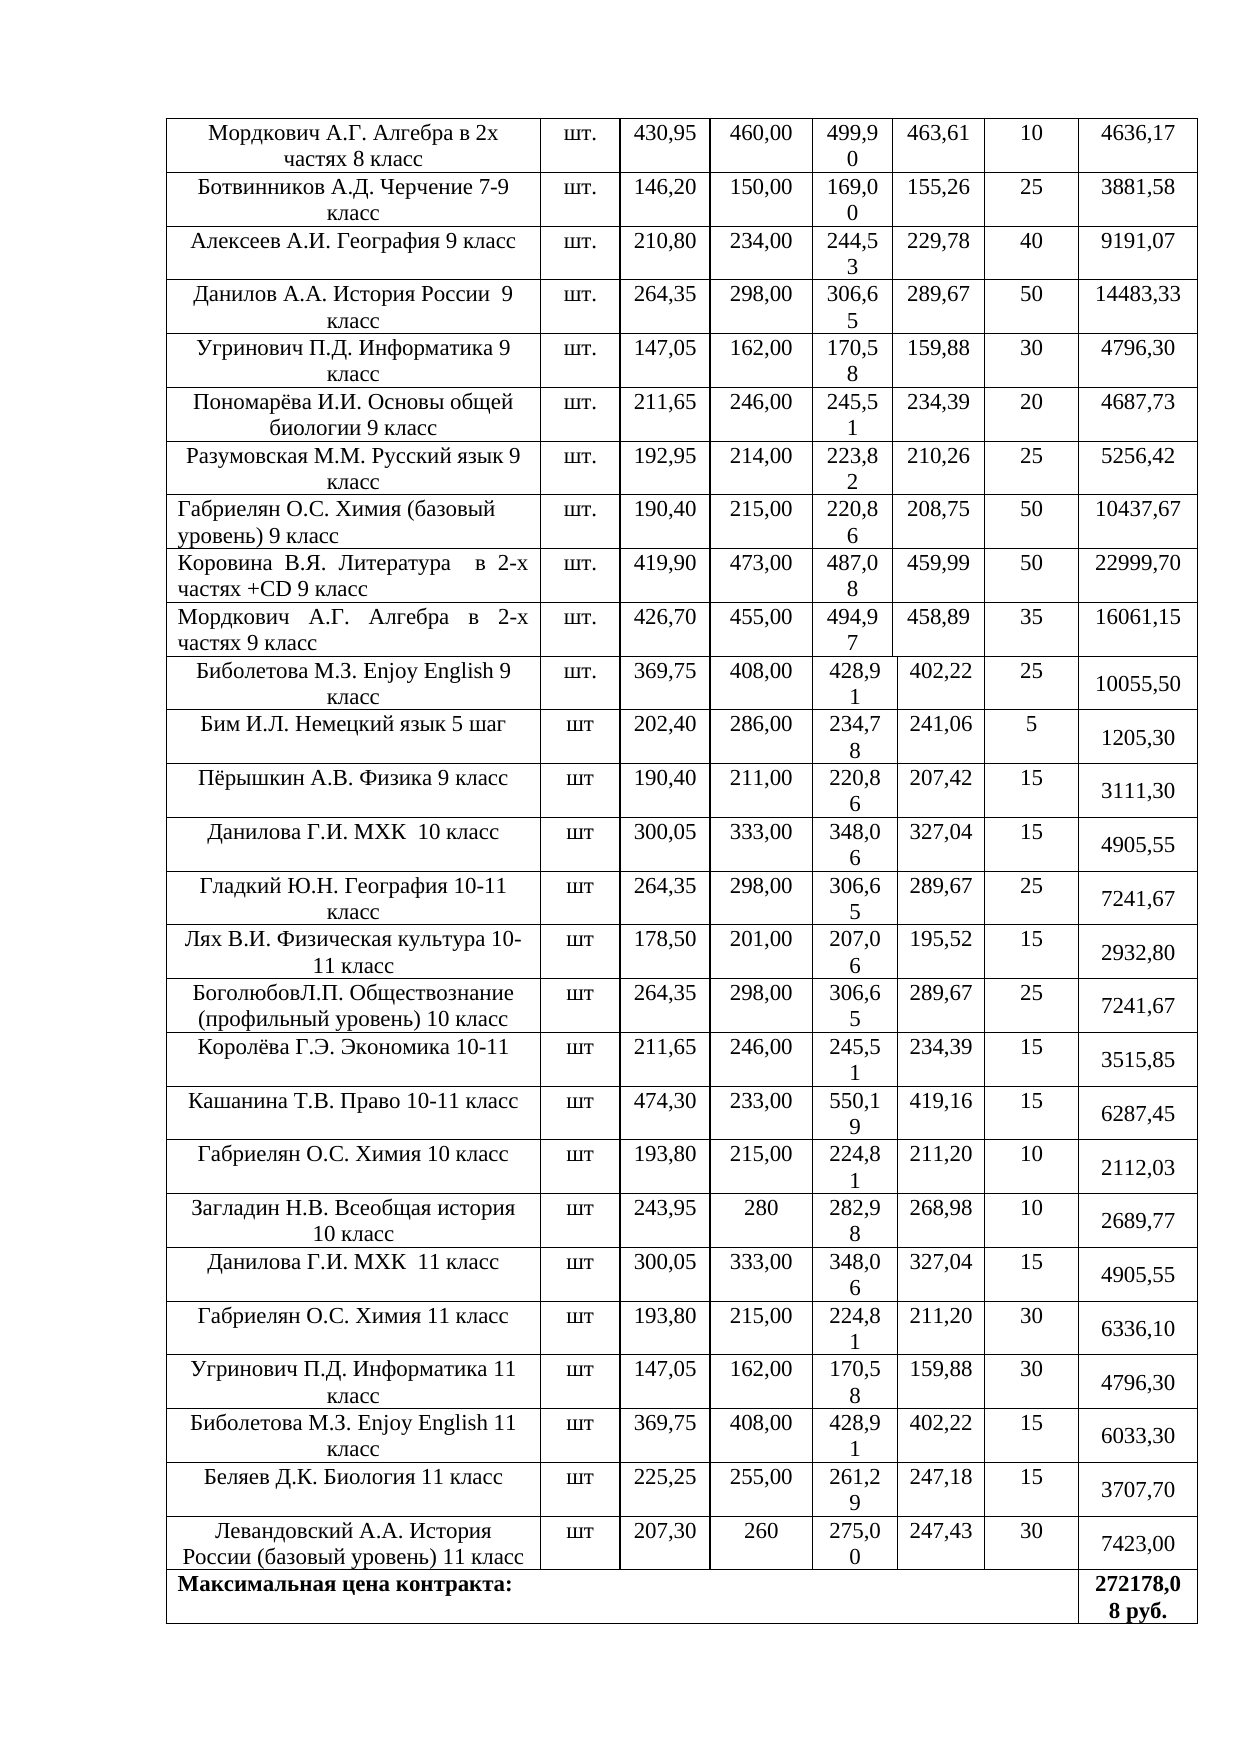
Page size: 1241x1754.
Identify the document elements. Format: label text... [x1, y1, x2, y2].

table_cell 30 [985, 1355, 1078, 1408]
table_cell 30 [985, 1302, 1078, 1354]
table_cell 275,00 [813, 1517, 897, 1569]
table_cell 193,80 [621, 1140, 709, 1193]
table_cell шт [541, 1355, 619, 1408]
table_cell 455,00 [711, 603, 812, 656]
table_cell 261,29 [813, 1463, 897, 1516]
table_cell Алексеев А.И. География 9 класс [167, 227, 540, 279]
table_cell 50 [985, 280, 1078, 333]
table_cell 15 [985, 925, 1078, 978]
table_cell 6287,45 [1079, 1087, 1197, 1139]
table_cell шт. [541, 173, 619, 226]
table_cell 14483,33 [1079, 280, 1197, 333]
table_cell 147,05 [621, 334, 709, 387]
table_cell 494,97 [813, 603, 892, 656]
table_cell 6336,10 [1079, 1302, 1197, 1354]
table_cell шт [541, 1087, 619, 1139]
table_cell 225,25 [621, 1463, 709, 1516]
table_cell 233,00 [711, 1087, 812, 1139]
table_cell шт [541, 1409, 619, 1462]
table_cell Угринович П.Д. Информатика 9 класс [167, 334, 540, 387]
table_cell 15 [985, 818, 1078, 871]
table_cell 202,40 [621, 710, 709, 763]
table_cell 192,95 [621, 442, 709, 494]
table_cell шт. [541, 119, 619, 172]
table_cell шт. [541, 603, 619, 656]
table_cell 2932,80 [1079, 925, 1197, 978]
table_cell 246,00 [711, 388, 812, 441]
table_cell 280 [711, 1194, 812, 1247]
table_cell 298,00 [711, 979, 812, 1032]
table_cell 333,00 [711, 1248, 812, 1301]
table_cell 25 [985, 872, 1078, 924]
table_cell Биболетова М.З. Enjoy English 11 класс [167, 1409, 540, 1462]
table_cell 35 [985, 603, 1078, 656]
table_cell шт [541, 1463, 619, 1516]
table_cell Максимальная цена контракта: [167, 1570, 1078, 1623]
table_cell 3111,30 [1079, 764, 1197, 817]
table_cell 6033,30 [1079, 1409, 1197, 1462]
table_cell 4687,73 [1079, 388, 1197, 441]
table_cell 3707,70 [1079, 1463, 1197, 1516]
table_cell 207,30 [621, 1517, 709, 1569]
table_cell Ботвинников А.Д. Черчение 7-9 класс [167, 173, 540, 226]
table_cell шт. [541, 495, 619, 548]
table_cell шт. [541, 442, 619, 494]
table_cell 50 [985, 495, 1078, 548]
table_cell 289,67 [898, 979, 984, 1032]
table_cell 155,26 [893, 173, 984, 226]
table_cell 247,43 [898, 1517, 984, 1569]
table_cell Мордкович А.Г. Алгебра в 2х частях 8 класс [167, 119, 540, 172]
table_cell 22999,70 [1079, 549, 1197, 602]
table_cell 289,67 [893, 280, 984, 333]
table_cell 159,88 [898, 1355, 984, 1408]
table_cell 215,00 [711, 1140, 812, 1193]
table_cell 10437,67 [1079, 495, 1197, 548]
table_cell 210,26 [893, 442, 984, 494]
table_cell 10 [985, 119, 1078, 172]
table_cell 20 [985, 388, 1078, 441]
table_cell 327,04 [898, 1248, 984, 1301]
table_cell 159,88 [893, 334, 984, 387]
table_cell 16061,15 [1079, 603, 1197, 656]
table_cell шт [541, 1194, 619, 1247]
table_cell 147,05 [621, 1355, 709, 1408]
table_cell 550,19 [813, 1087, 897, 1139]
table_cell 234,78 [813, 710, 897, 763]
table_cell 170,58 [813, 334, 892, 387]
table_cell 487,08 [813, 549, 892, 602]
table_cell Пёрышкин А.В. Физика 9 класс [167, 764, 540, 817]
table_cell Пономарёва И.И. Основы общей биологии 9 класс [167, 388, 540, 441]
table_cell 50 [985, 549, 1078, 602]
table_cell 201,00 [711, 925, 812, 978]
table_cell 306,65 [813, 872, 897, 924]
table_cell Беляев Д.К. Биология 11 класс [167, 1463, 540, 1516]
table_cell шт [541, 872, 619, 924]
table_cell 300,05 [621, 1248, 709, 1301]
table_cell 5 [985, 710, 1078, 763]
table_cell 245,51 [813, 1033, 897, 1086]
table_cell шт [541, 1033, 619, 1086]
table_cell 458,89 [893, 603, 984, 656]
table_cell 327,04 [898, 818, 984, 871]
table_cell 25 [985, 657, 1078, 709]
table_cell 40 [985, 227, 1078, 279]
table_cell 224,81 [813, 1302, 897, 1354]
table_cell 25 [985, 442, 1078, 494]
table_cell 193,80 [621, 1302, 709, 1354]
table_cell 4796,30 [1079, 1355, 1197, 1408]
table_cell 3881,58 [1079, 173, 1197, 226]
table_cell 162,00 [711, 1355, 812, 1408]
table_cell шт. [541, 549, 619, 602]
table_cell 211,65 [621, 388, 709, 441]
table_cell БоголюбовЛ.П. Обществознание (профильный уровень) 10 класс [167, 979, 540, 1032]
table_cell 264,35 [621, 979, 709, 1032]
table_cell 289,67 [898, 872, 984, 924]
table_cell Данилова Г.И. МХК 11 класс [167, 1248, 540, 1301]
table_cell 369,75 [621, 1409, 709, 1462]
table_cell 30 [985, 334, 1078, 387]
table_cell 2689,77 [1079, 1194, 1197, 1247]
table_cell 234,39 [898, 1033, 984, 1086]
table_cell 408,00 [711, 1409, 812, 1462]
table_cell 499,90 [813, 119, 892, 172]
table_cell шт [541, 979, 619, 1032]
table_cell 9191,07 [1079, 227, 1197, 279]
table_cell 333,00 [711, 818, 812, 871]
table_cell шт. [541, 227, 619, 279]
table_cell 215,00 [711, 1302, 812, 1354]
table_cell Лях В.И. Физическая культура 10-11 класс [167, 925, 540, 978]
table_cell 7241,67 [1079, 979, 1197, 1032]
table_cell 15 [985, 1087, 1078, 1139]
table_cell 169,00 [813, 173, 892, 226]
table_cell Габриелян О.С. Химия 11 класс [167, 1302, 540, 1354]
table_cell 214,00 [711, 442, 812, 494]
table_cell 30 [985, 1517, 1078, 1569]
table_cell 286,00 [711, 710, 812, 763]
table_cell 190,40 [621, 764, 709, 817]
table_cell 282,98 [813, 1194, 897, 1247]
table_cell 463,61 [893, 119, 984, 172]
table_cell 474,30 [621, 1087, 709, 1139]
table_cell 25 [985, 173, 1078, 226]
table_cell 234,39 [893, 388, 984, 441]
table_cell 402,22 [898, 1409, 984, 1462]
table_cell 7241,67 [1079, 872, 1197, 924]
table_cell Загладин Н.В. Всеобщая история 10 класс [167, 1194, 540, 1247]
table_cell 402,22 [898, 657, 984, 709]
table_cell 15 [985, 764, 1078, 817]
table_cell 255,00 [711, 1463, 812, 1516]
table_cell 246,00 [711, 1033, 812, 1086]
table_cell шт. [541, 334, 619, 387]
table_cell 4636,17 [1079, 119, 1197, 172]
table_cell 211,20 [898, 1140, 984, 1193]
table_cell Данилова Г.И. МХК 10 класс [167, 818, 540, 871]
table_cell 264,35 [621, 280, 709, 333]
table_cell 211,65 [621, 1033, 709, 1086]
table_cell 1205,30 [1079, 710, 1197, 763]
table_cell 170,58 [813, 1355, 897, 1408]
table_cell 272178,08 руб. [1079, 1570, 1197, 1623]
table_cell 150,00 [711, 173, 812, 226]
table_cell 306,65 [813, 979, 897, 1032]
table_cell 3515,85 [1079, 1033, 1197, 1086]
table_cell 211,20 [898, 1302, 984, 1354]
table_cell 234,00 [711, 227, 812, 279]
table_cell Биболетова М.З. Enjoy English 9 класс [167, 657, 540, 709]
table_cell 244,53 [813, 227, 892, 279]
table_cell Бим И.Л. Немецкий язык 5 шаг [167, 710, 540, 763]
table_cell 10 [985, 1140, 1078, 1193]
table_cell 4905,55 [1079, 1248, 1197, 1301]
table_cell шт [541, 1302, 619, 1354]
table_cell 460,00 [711, 119, 812, 172]
table_cell 7423,00 [1079, 1517, 1197, 1569]
table_cell 220,86 [813, 764, 897, 817]
table_cell 264,35 [621, 872, 709, 924]
table_cell 428,91 [813, 1409, 897, 1462]
table_cell 146,20 [621, 173, 709, 226]
table_cell Левандовский А.А. История России (базовый уровень) 11 класс [167, 1517, 540, 1569]
table_cell шт [541, 764, 619, 817]
table_cell 408,00 [711, 657, 812, 709]
table_cell 15 [985, 1248, 1078, 1301]
table_cell 210,80 [621, 227, 709, 279]
table_cell 211,00 [711, 764, 812, 817]
table_cell 25 [985, 979, 1078, 1032]
table_cell 10 [985, 1194, 1078, 1247]
table_cell Угринович П.Д. Информатика 11 класс [167, 1355, 540, 1408]
table_cell шт [541, 1248, 619, 1301]
table_cell 207,06 [813, 925, 897, 978]
table_cell 15 [985, 1409, 1078, 1462]
table_cell 241,06 [898, 710, 984, 763]
table_cell 15 [985, 1033, 1078, 1086]
table_cell 224,81 [813, 1140, 897, 1193]
table_cell 245,51 [813, 388, 892, 441]
table_cell 195,52 [898, 925, 984, 978]
table_cell 419,90 [621, 549, 709, 602]
table_cell 428,91 [813, 657, 897, 709]
table_cell 306,65 [813, 280, 892, 333]
table_cell 473,00 [711, 549, 812, 602]
table_cell 4905,55 [1079, 818, 1197, 871]
table_cell 15 [985, 1463, 1078, 1516]
table_cell 190,40 [621, 495, 709, 548]
table_cell 162,00 [711, 334, 812, 387]
table_cell Коровина В.Я. Литература в 2-х частях +CD 9 класс [167, 549, 540, 602]
table_cell 207,42 [898, 764, 984, 817]
table_cell шт [541, 818, 619, 871]
table_cell шт. [541, 657, 619, 709]
table_cell шт [541, 710, 619, 763]
table_cell 2112,03 [1079, 1140, 1197, 1193]
table_cell шт [541, 1517, 619, 1569]
table_cell 10055,50 [1079, 657, 1197, 709]
table_cell 300,05 [621, 818, 709, 871]
table_cell 5256,42 [1079, 442, 1197, 494]
table_cell 268,98 [898, 1194, 984, 1247]
table_cell Разумовская М.М. Русский язык 9 класс [167, 442, 540, 494]
table_cell 298,00 [711, 872, 812, 924]
table_cell 426,70 [621, 603, 709, 656]
table_cell 260 [711, 1517, 812, 1569]
table_cell 419,16 [898, 1087, 984, 1139]
table_cell 208,75 [893, 495, 984, 548]
table_cell 178,50 [621, 925, 709, 978]
table_cell шт [541, 925, 619, 978]
table_cell 298,00 [711, 280, 812, 333]
table_cell Кашанина Т.В. Право 10-11 класс [167, 1087, 540, 1139]
table_cell 4796,30 [1079, 334, 1197, 387]
table_cell Габриелян О.С. Химия 10 класс [167, 1140, 540, 1193]
table_cell Данилов А.А. История России 9 класс [167, 280, 540, 333]
table_cell Габриелян О.С. Химия (базовый уровень) 9 класс [167, 495, 540, 548]
table_cell Мордкович А.Г. Алгебра в 2-х частях 9 класс [167, 603, 540, 656]
table_cell шт [541, 1140, 619, 1193]
table_cell 459,99 [893, 549, 984, 602]
table_cell 348,06 [813, 1248, 897, 1301]
table_cell 430,95 [621, 119, 709, 172]
table_cell 348,06 [813, 818, 897, 871]
table_cell шт. [541, 388, 619, 441]
table_cell Гладкий Ю.Н. География 10-11 класс [167, 872, 540, 924]
table_cell 223,82 [813, 442, 892, 494]
table_cell 215,00 [711, 495, 812, 548]
table_cell 369,75 [621, 657, 709, 709]
table_cell 220,86 [813, 495, 892, 548]
table_cell шт. [541, 280, 619, 333]
table_cell Королёва Г.Э. Экономика 10-11 [167, 1033, 540, 1086]
table_cell 243,95 [621, 1194, 709, 1247]
table_cell 247,18 [898, 1463, 984, 1516]
table_cell 229,78 [893, 227, 984, 279]
